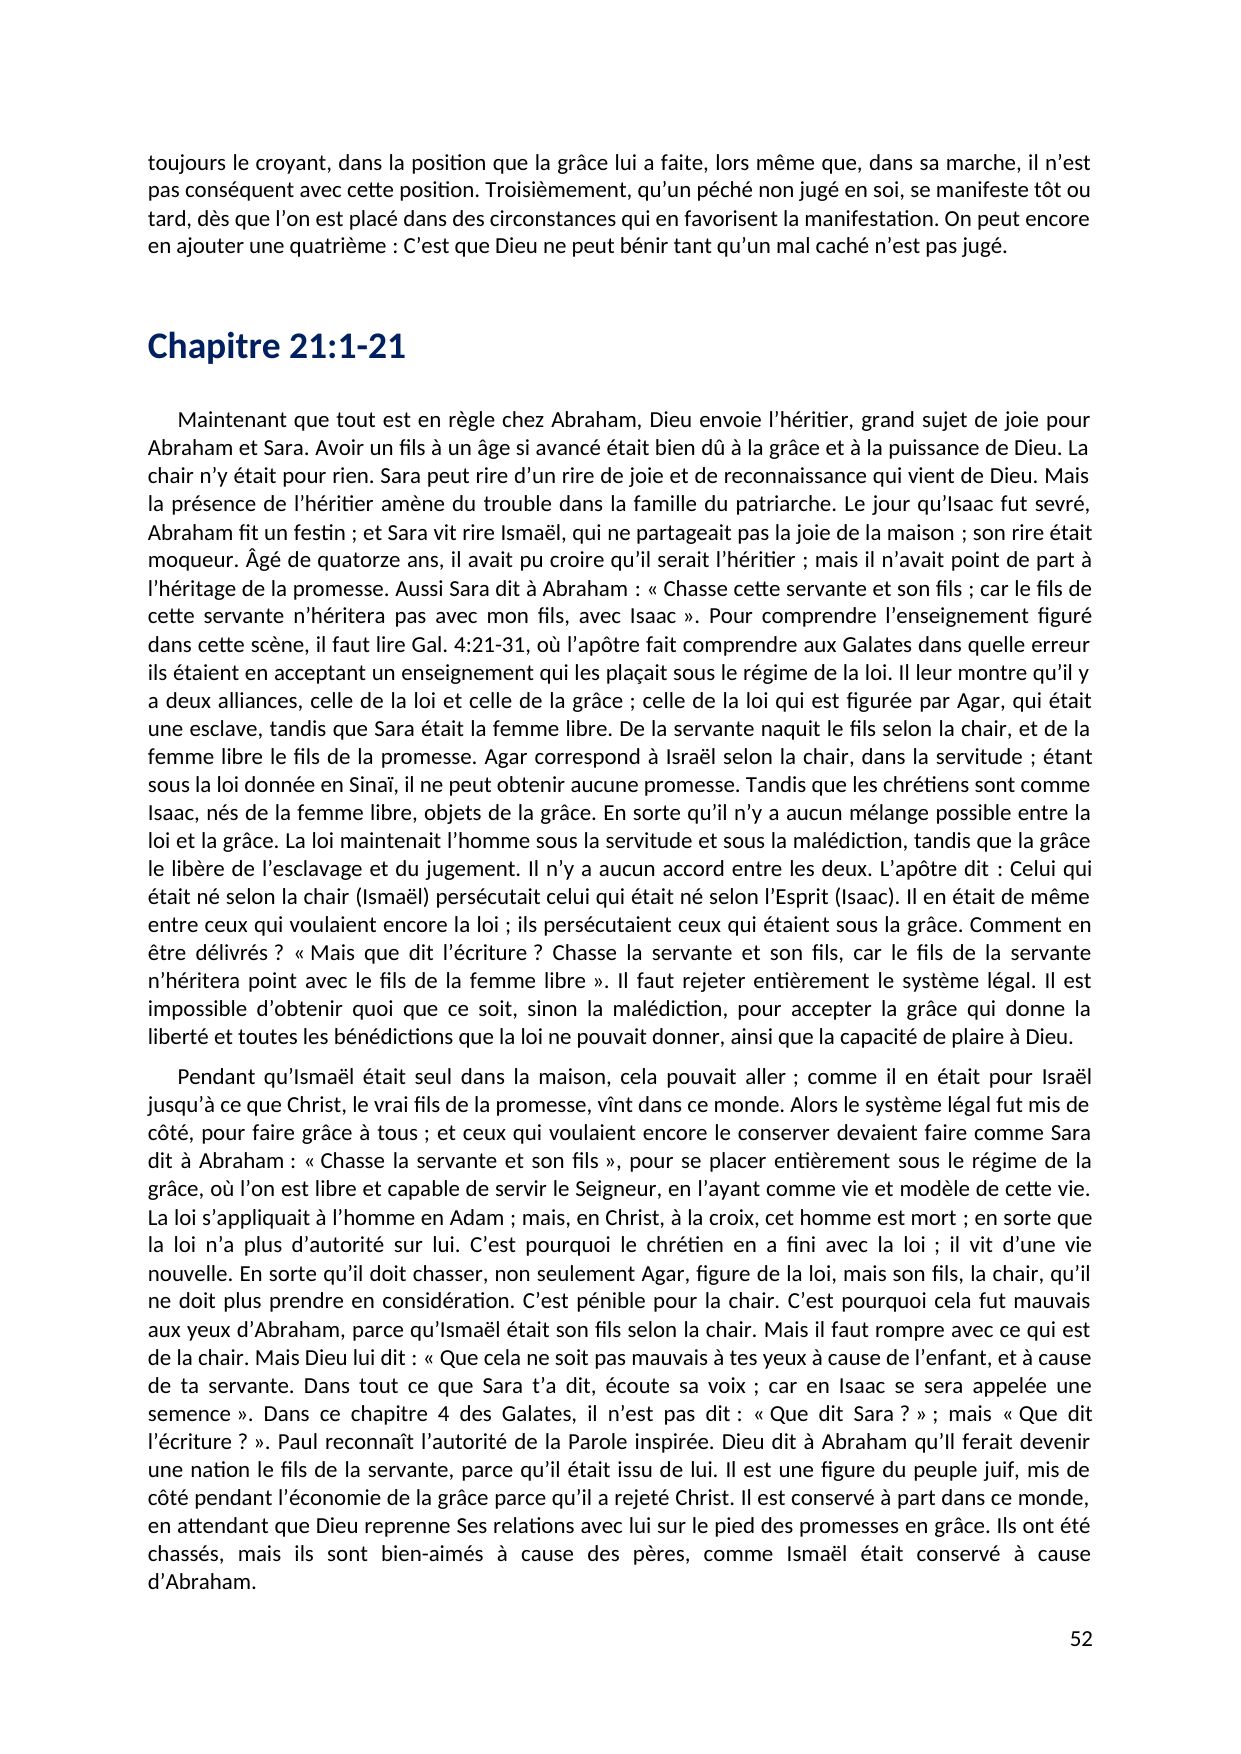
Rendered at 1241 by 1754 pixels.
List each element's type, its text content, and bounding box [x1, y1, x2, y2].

text Maintenant que tout est en règle chez Abraham, Dieu envoie l’héritier, grand sujet de joie pour Abraham et Sara. Avoir un fils à un âge si avancé était bien dû à la grâce et à la puissance de Dieu. La chair n’y était pour rien. Sara peut rire d’un rire de joie et de reconnaissance qui vient de Dieu. Mais la présence de l’héritier amène du trouble dans la famille du patriarche. Le jour qu’Isaac fut sevré, Abraham fit un festin ; et Sara vit rire Ismaël, qui ne partageait pas la joie de la maison ; son rire était moqueur. Âgé de quatorze ans, il avait pu croire qu’il serait l’héritier ; mais il n’avait point de part à l’héritage de la promesse. Aussi Sara dit à Abraham : « Chasse cette servante et son fils ; car le fils de cette servante n’héritera pas avec mon fils, avec Isaac ». Pour comprendre l’enseignement figuré dans cette scène, il faut lire Gal. 4:21-31, où l’apôtre fait comprendre aux Galates dans quelle erreur ils étaient en acceptant un enseignement qui les plaçait sous le régime de la loi. Il leur montre qu’il y a deux alliances, celle de la loi et celle de la grâce ; celle de la loi qui est figurée par Agar, qui était une esclave, tandis que Sara était la femme libre. De la servante naquit le fils selon la chair, et de la femme libre le fils de la promesse. Agar correspond à Israël selon la chair, dans la servitude ; étant sous la loi donnée en Sinaï, il ne peut obtenir aucune promesse. Tandis que les chrétiens sont comme Isaac, nés de la femme libre, objets de la grâce. En sorte qu’il n’y a aucun mélange possible entre la loi et la grâce. La loi maintenait l’homme sous la servitude et sous la malédiction, tandis que la grâce le libère de l’esclavage et du jugement. Il n’y a aucun accord entre les deux. L’apôtre dit : Celui qui était né selon la chair (Ismaël) persécutait celui qui était né selon l’Esprit (Isaac). Il en était de même entre ceux qui voulaient encore la loi ; ils persécutaient ceux qui étaient sous la grâce. Comment en être délivrés ? « Mais que dit l’écriture ? Chasse la servante et son fils, car le fils de la servante n’héritera point avec le fils de la femme libre ». Il faut rejeter entièrement le système légal. Il est impossible d’obtenir quoi que ce soit, sinon la malédiction, pour accepter la grâce qui donne la liberté et toutes les bénédictions que la loi ne pouvait donner, ainsi que la capacité de plaire à Dieu. [148, 406, 1093, 1050]
subtitle Chapitre 21:1-21 [148, 322, 1093, 368]
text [148, 148, 1093, 260]
text Pendant qu’Ismaël était seul dans la maison, cela pouvait aller ; comme il en était pour Israël jusqu’à ce que Christ, le vrai fils de la promesse, vînt dans ce monde. Alors le système légal fut mis de côté, pour faire grâce à tous ; et ceux qui voulaient encore le conserver devaient faire comme Sara dit à Abraham : « Chasse la servante et son fils », pour se placer entièrement sous le régime de la grâce, où l’on est libre et capable de servir le Seigneur, en l’ayant comme vie et modèle de cette vie. La loi s’appliquait à l’homme en Adam ; mais, en Christ, à la croix, cet homme est mort ; en sorte que la loi n’a plus d’autorité sur lui. C’est pourquoi le chrétien en a fini avec la loi ; il vit d’une vie nouvelle. En sorte qu’il doit chasser, non seulement Agar, figure de la loi, mais son fils, la chair, qu’il ne doit plus prendre en considération. C’est pénible pour la chair. C’est pourquoi cela fut mauvais aux yeux d’Abraham, parce qu’Ismaël était son fils selon la chair. Mais il faut rompre avec ce qui est de la chair. Mais Dieu lui dit : « Que cela ne soit pas mauvais à tes yeux à cause de l’enfant, et à cause de ta servante. Dans tout ce que Sara t’a dit, écoute sa voix ; car en Isaac se sera appelée une semence ». Dans ce chapitre 4 des Galates, il n’est pas dit : « Que dit Sara ? » ; mais « Que dit l’écriture ? ». Paul reconnaît l’autorité de la Parole inspirée. Dieu dit à Abraham qu’Il ferait devenir une nation le fils de la servante, parce qu’il était issu de lui. Il est une figure du peuple juif, mis de côté pendant l’économie de la grâce parce qu’il a rejeté Christ. Il est conservé à part dans ce monde, en attendant que Dieu reprenne Ses relations avec lui sur le pied des promesses en grâce. Ils ont été chassés, mais ils sont bien-aimés à cause des pères, comme Ismaël était conservé à cause d’Abraham. [148, 1062, 1093, 1595]
